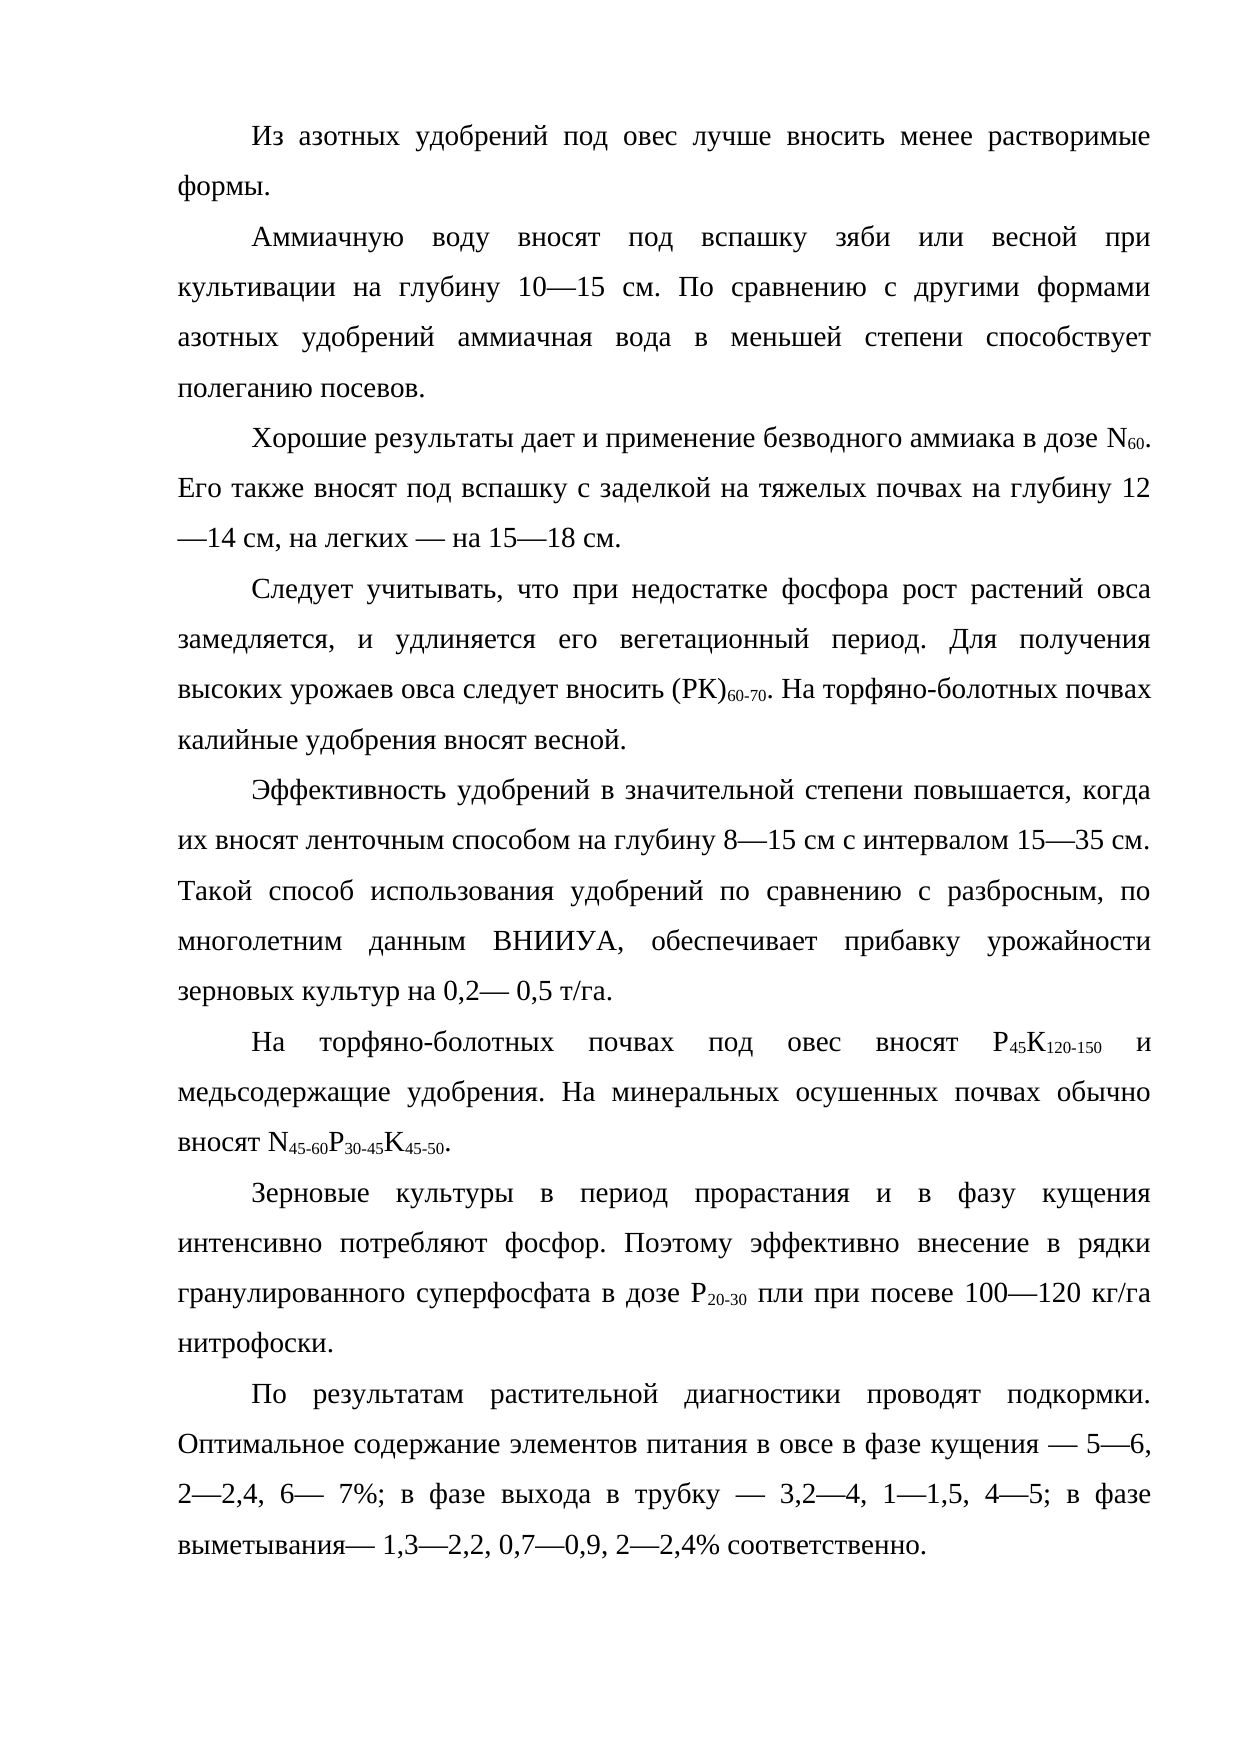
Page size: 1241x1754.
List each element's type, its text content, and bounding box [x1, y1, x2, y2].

text Аммиачную воду вносят под вспашку зяби или весной при культивации на глубину 10—15 см. По сравнению с другими формами азотных удобрений аммиачная вода в меньшей степени способствует полеганию посевов. [177, 219, 1152, 403]
text По результатам растительной диагностики проводят подкормки. Оптимальное содержание элементов питания в овсе в фазе кущения — 5—6, 2—2,4, 6— 7%; в фазе выхода в трубку — 3,2—4, 1—1,5, 4—5; в фазе выметывания— 1,3—2,2, 0,7—0,9, 2—2,4% соответственно. [177, 1376, 1152, 1560]
text Эффективность удобрений в значительной степени повышается, когда их вносят ленточным способом на глубину 8—15 см с интервалом 15—35 см. Такой способ использования удобрений по сравнению с разбросным, по многолетним данным ВНИИУА, обеспечивает прибавку урожайности зерновых культур на 0,2— 0,5 т/га. [177, 772, 1152, 1007]
text На торфяно-болотных почвах под овес вносят Р45К120-150 и медьсодержащие удобрения. На минеральных осушенных почвах обычно вносят N45-60P30-45K45-50. [177, 1024, 1152, 1158]
text Следует учитывать, что при недостатке фосфора рост растений овса замедляется, и удлиняется его вегетационный период. Для получения высоких урожаев овса следует вносить (РК)60-70. На торфяно-болотных почвах калийные удобрения вносят весной. [177, 571, 1152, 755]
text Хорошие результаты дает и применение безводного аммиака в дозе N60. Его также вносят под вспашку с заделкой на тяжелых почвах на глубину 12—14 см, на легких — на 15—18 см. [177, 420, 1152, 554]
text Из азотных удобрений под овес лучше вносить менее растворимые формы. [177, 118, 1152, 202]
text Зерновые культуры в период прорастания и в фазу кущения интенсивно потребляют фосфор. Поэтому эффективно внесение в рядки гранулированного суперфосфата в дозе Р20-30 пли при посеве 100—120 кг/га нитрофоски. [177, 1175, 1152, 1359]
